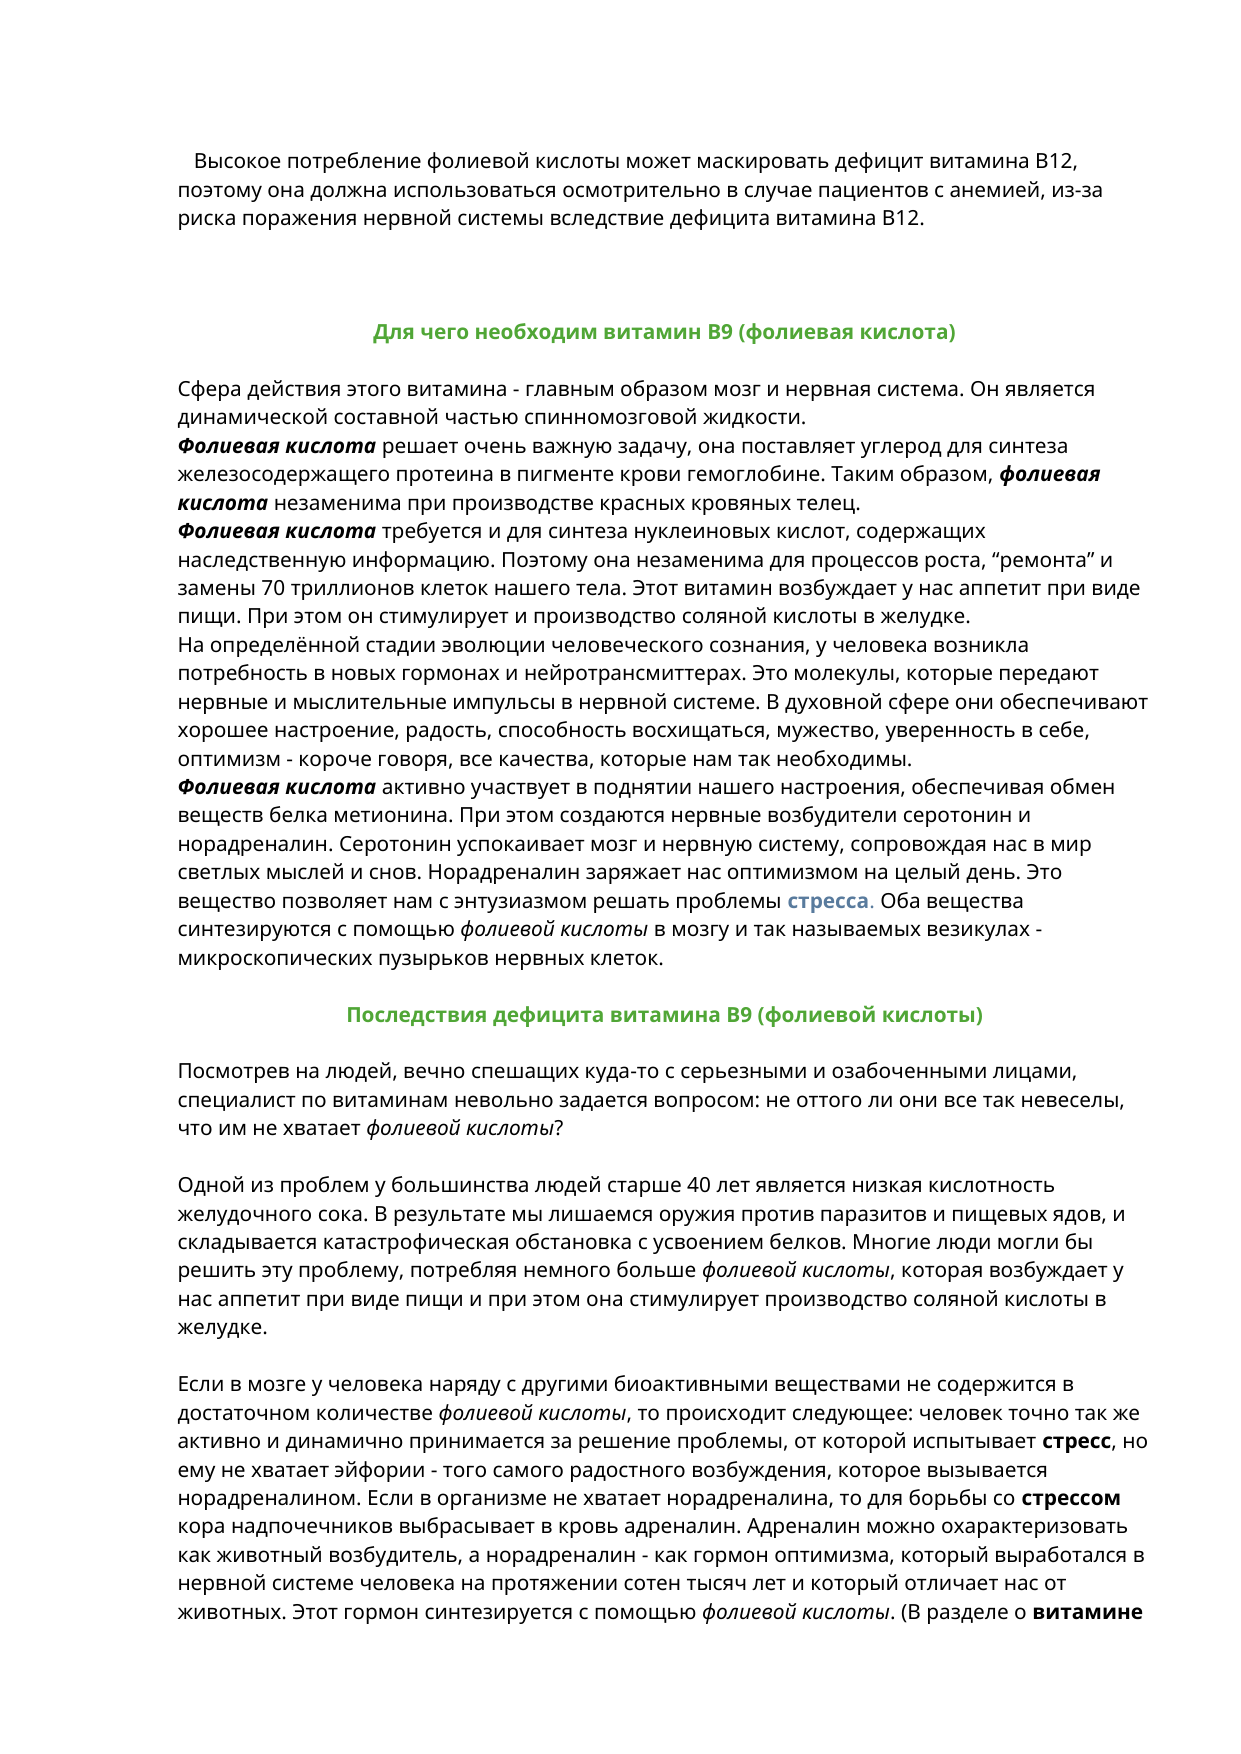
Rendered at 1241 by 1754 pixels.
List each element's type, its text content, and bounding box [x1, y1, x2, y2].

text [177, 1057, 1152, 1625]
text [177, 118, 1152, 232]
text Последствия дефицита витамина В9 (фолиевой кислоты) [177, 971, 1152, 1028]
text Сфера действия этого витамина - главным образом мозг и нервная система. Он является динамической составной частью спинномозговой жидкости. Фолиевая кислота решает очень важную задачу, она поставляет углерод для синтеза железосодержащего протеина в пигменте крови гемоглобине. Таким образом, фолиевая кислота незаменима при производстве красных кровяных телец. Фолиевая кислота требуется и для синтеза нуклеиновых кислот, содержащих наследственную информацию. Поэтому она незаменима для процессов роста, “ремонта” и замены 70 триллионов клеток нашего тела. Этот витамин возбуждает у нас аппетит при виде пищи. При этом он стимулирует и производство соляной кислоты в желудке. На определённой стадии эволюции человеческого сознания, у человека возникла потребность в новых гормонах и нейротрансмиттерах. Это молекулы, которые передают нервные и мыслительные импульсы в нервной системе. В духовной сфере они обеспечивают хорошее настроение, радость, способность восхищаться, мужество, уверенность в себе, оптимизм - короче говоря, все качества, которые нам так необходимы. Фолиевая кислота активно участвует в поднятии нашего настроения, обеспечивая обмен веществ белка метионина. При этом создаются нервные возбудители серотонин и норадреналин. Серотонин успокаивает мозг и нервную систему, сопровождая нас в мир светлых мыслей и снов. Норадреналин заряжает нас оптимизмом на целый день. Это вещество позволяет нам с энтузиазмом решать проблемы стресса. Оба вещества синтезируются с помощью фолиевой кислоты в мозгу и так называемых везикулах - микроскопических пузырьков нервных клеток. [177, 374, 1152, 971]
text Для чего необходим витамин В9 (фолиевая кислота) [177, 317, 1152, 346]
